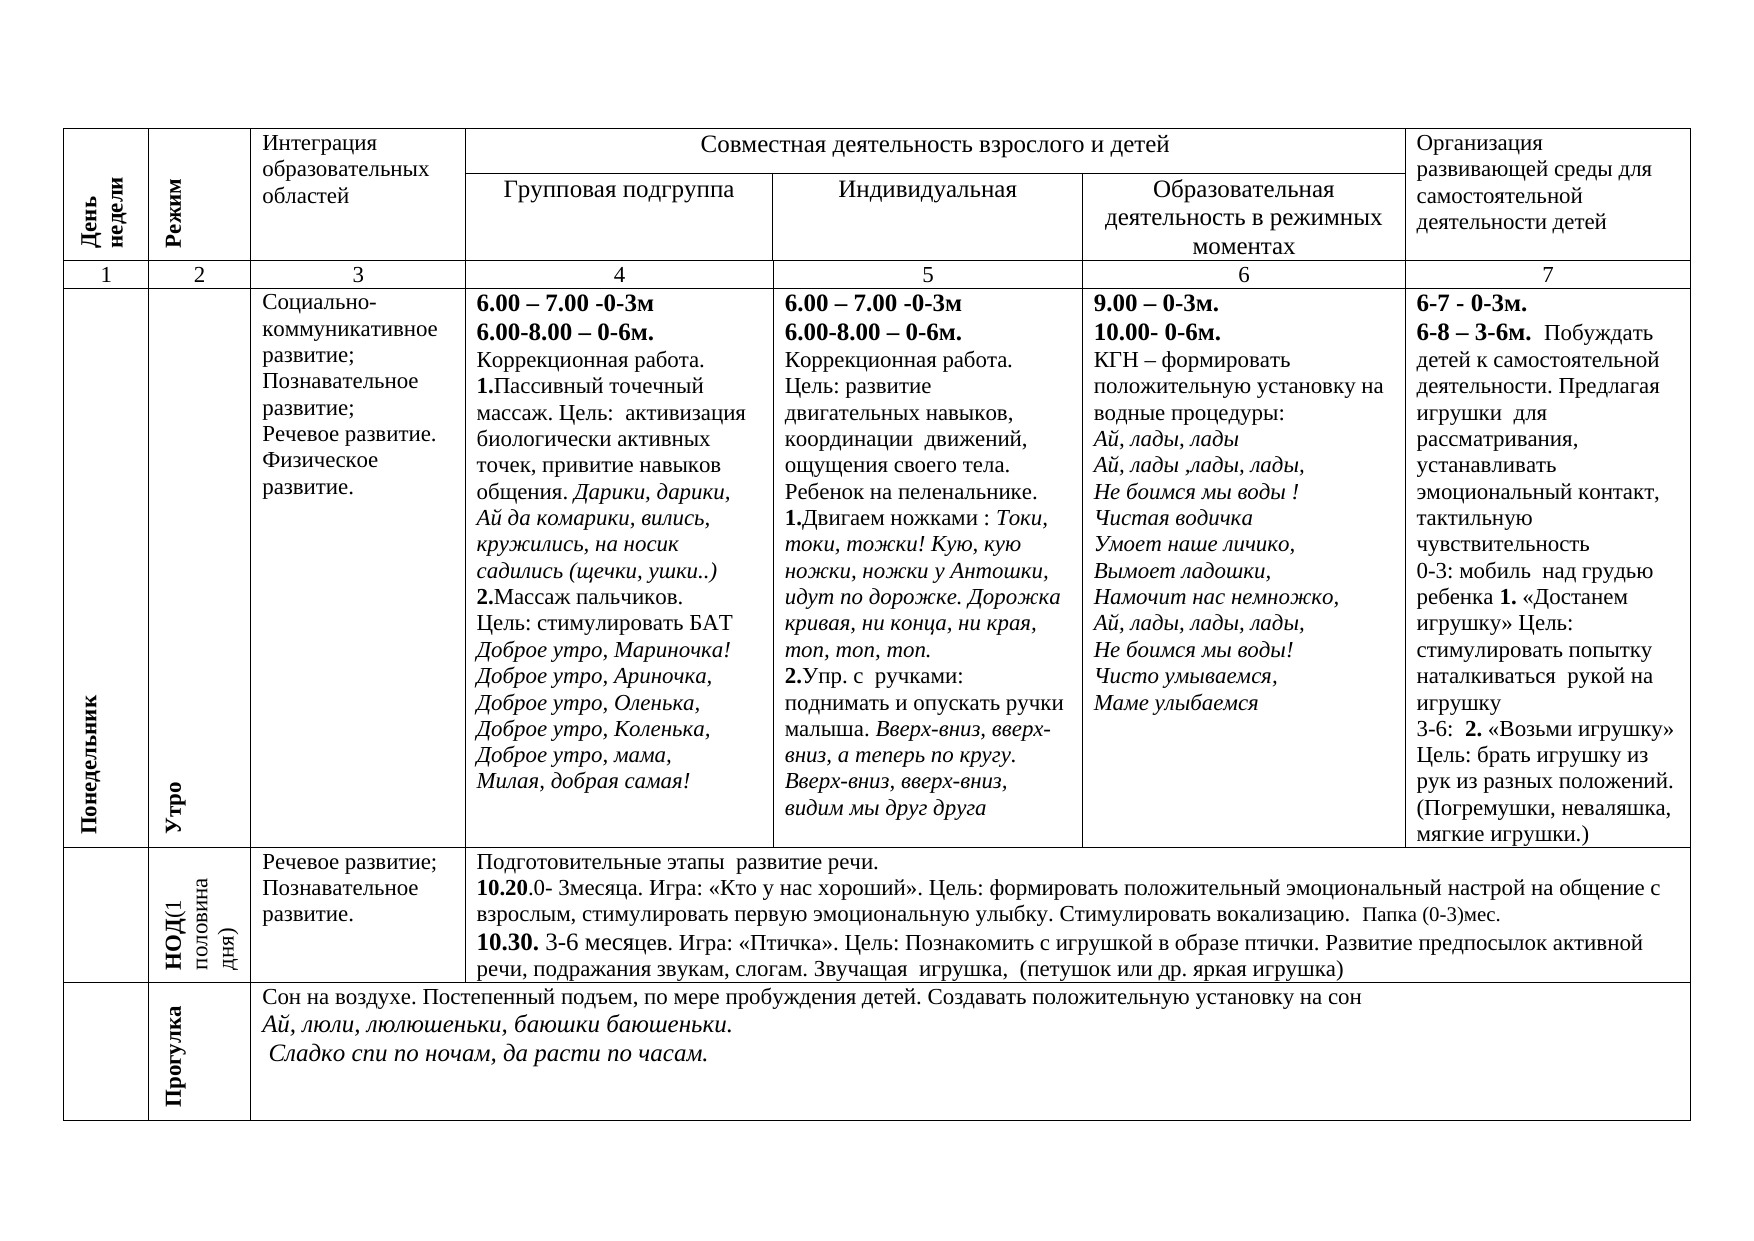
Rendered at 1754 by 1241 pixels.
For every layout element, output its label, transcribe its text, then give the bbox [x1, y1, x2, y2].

table_cell НОД(1 половина дня) [149, 848, 250, 982]
table_cell 6.00 – 7.00 -0-3м 6.00-8.00 – 0-6м. Коррекционная работа. 1.Пассивный точечный массаж. Цель: активизация биологически активных точек, привитие навыков общения. Дарики, дарики, Ай да комарики, вились, кружились, на носик садились (щечки, ушки..) 2.Массаж пальчиков. Цель: стимулировать БАТ Доброе утро, Мариночка! Доброе утро, Ариночка, Доброе утро, Оленька, Доброе утро, Коленька, Доброе утро, мама, Милая, добрая самая! [466, 289, 773, 847]
table_cell 6 [1083, 261, 1405, 287]
table_cell 2 [149, 261, 250, 287]
table_cell Образовательная деятельность в режимных моментах [1083, 174, 1405, 260]
table_header Режим [149, 129, 250, 260]
table_cell 9.00 – 0-3м. 10.00- 0-6м. КГН – формировать положительную установку на водные процедуры: Ай, лады, лады Ай, лады ,лады, лады, Не боимся мы воды ! Чистая водичка Умоет наше личико, Вымоет ладошки, Намочит нас немножко, Ай, лады, лады, лады, Не боимся мы воды! Чисто умываемся, Маме улыбаемся [1083, 289, 1405, 847]
table_header Организация развивающей среды для самостоятельной деятельности детей [1406, 129, 1690, 260]
table_cell 6.00 – 7.00 -0-3м 6.00-8.00 – 0-6м. Коррекционная работа. Цель: развитие двигательных навыков, координации движений, ощущения своего тела. Ребенок на пеленальнике. 1.Двигаем ножками : Токи, токи, тожки! Кую, кую ножки, ножки у Антошки, идут по дорожке. Дорожка кривая, ни конца, ни края, топ, топ, топ. 2.Упр. с ручками: поднимать и опускать ручки малыша. Вверх-вниз, вверх-вниз, а теперь по кругу. Вверх-вниз, вверх-вниз, видим мы друг друга [774, 289, 1082, 847]
table_cell 1 [64, 261, 148, 287]
table_header День недели [64, 129, 148, 260]
table_cell Речевое развитие; Познавательное развитие. [251, 848, 465, 982]
table_cell [64, 848, 148, 982]
table_cell Групповая подгруппа [466, 174, 772, 260]
table_cell Утро [149, 289, 250, 847]
table_cell Социально-коммуникативное развитие; Познавательное развитие; Речевое развитие. Физическое развитие. [251, 289, 465, 847]
table_cell Понедельник [64, 289, 148, 847]
table_cell Прогулка [149, 983, 250, 1119]
table_cell 3 [251, 261, 465, 287]
table_cell 7 [1406, 261, 1690, 287]
table_header Совместная деятельность взрослого и детей [466, 129, 1405, 173]
table_cell [64, 983, 148, 1119]
table_header Интеграция образовательных областей [251, 129, 465, 260]
table_cell 4 [466, 261, 773, 287]
table_cell Индивидуальная [773, 174, 1082, 260]
table_cell 5 [774, 261, 1082, 287]
table_cell Сон на воздухе. Постепенный подъем, по мере пробуждения детей. Создавать положительную установку на сон Ай, люли, люлюшеньки, баюшки баюшеньки. Сладко спи по ночам, да расти по часам. [251, 983, 1690, 1119]
table_cell 6-7 - 0-3м. 6-8 – 3-6м. Побуждать детей к самостоятельной деятельности. Предлагая игрушки для рассматривания, устанавливать эмоциональный контакт, тактильную чувствительность 0-3: мобиль над грудью ребенка 1. «Достанем игрушку» Цель: стимулировать попытку наталкиваться рукой на игрушку 3-6: 2. «Возьми игрушку» Цель: брать игрушку из рук из разных положений. (Погремушки, неваляшка, мягкие игрушки.) [1406, 289, 1690, 847]
table_cell Подготовительные этапы развитие речи. 10.20.0- 3месяца. Игра: «Кто у нас хороший». Цель: формировать положительный эмоциональный настрой на общение с взрослым, стимулировать первую эмоциональную улыбку. Стимулировать вокализацию. Папка (0-3)мес. 10.30. 3-6 месяцев. Игра: «Птичка». Цель: Познакомить с игрушкой в образе птички. Развитие предпосылок активной речи, подражания звукам, слогам. Звучащая игрушка, (петушок или др. яркая игрушка) [466, 848, 1690, 982]
